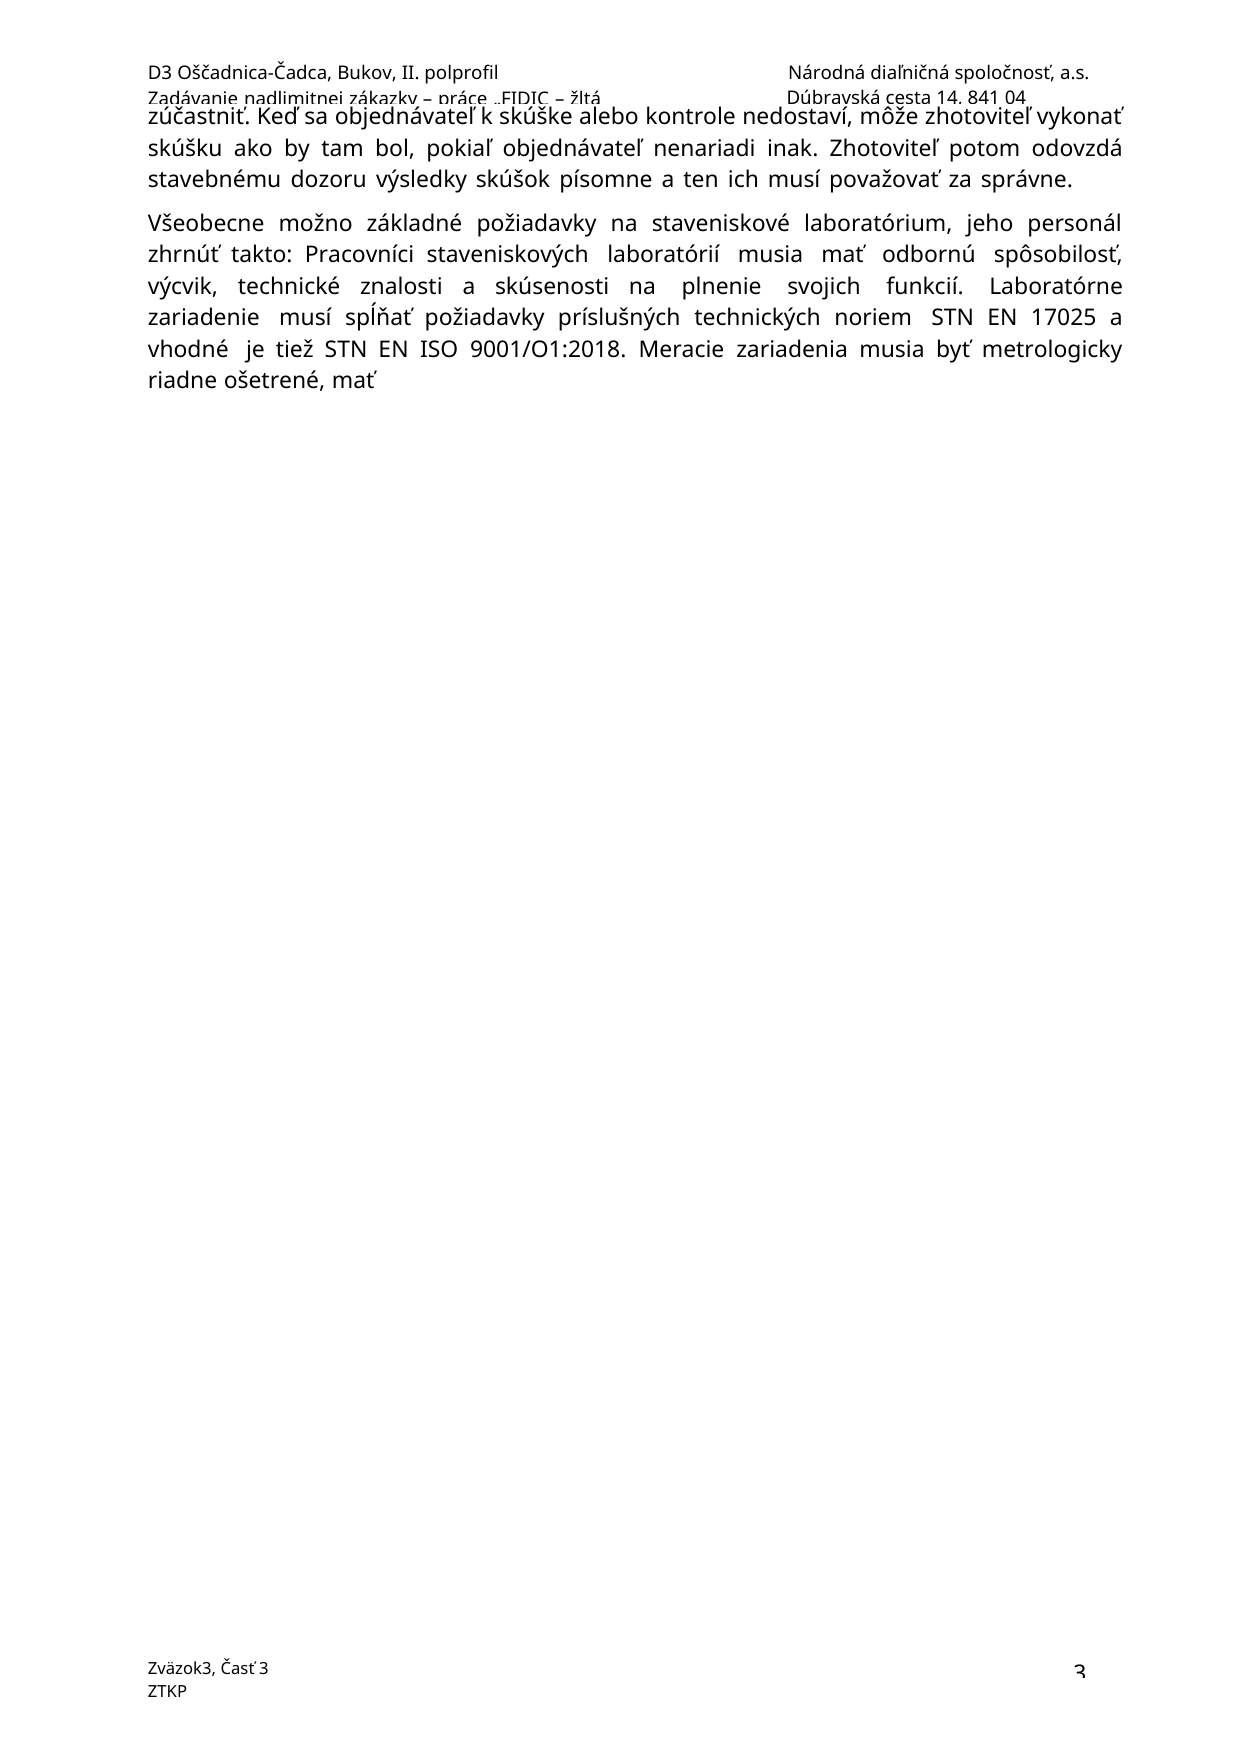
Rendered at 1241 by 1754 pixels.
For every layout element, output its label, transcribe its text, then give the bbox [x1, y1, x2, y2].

text Všeobecne možno základné požiadavky na staveniskové laboratórium, jeho personál zhrnúť takto: Pracovníci staveniskových laboratórií musia mať odbornú spôsobilosť, výcvik, technické znalosti a skúsenosti na plnenie svojich funkcií. Laboratórne zariadenie musí spĺňať požiadavky príslušných technických noriem STN EN 17025 a vhodné je tiež STN EN ISO 9001/O1:2018. Meracie zariadenia musia byť metrologicky riadne ošetrené, mať [148, 207, 1123, 396]
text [148, 100, 1123, 194]
